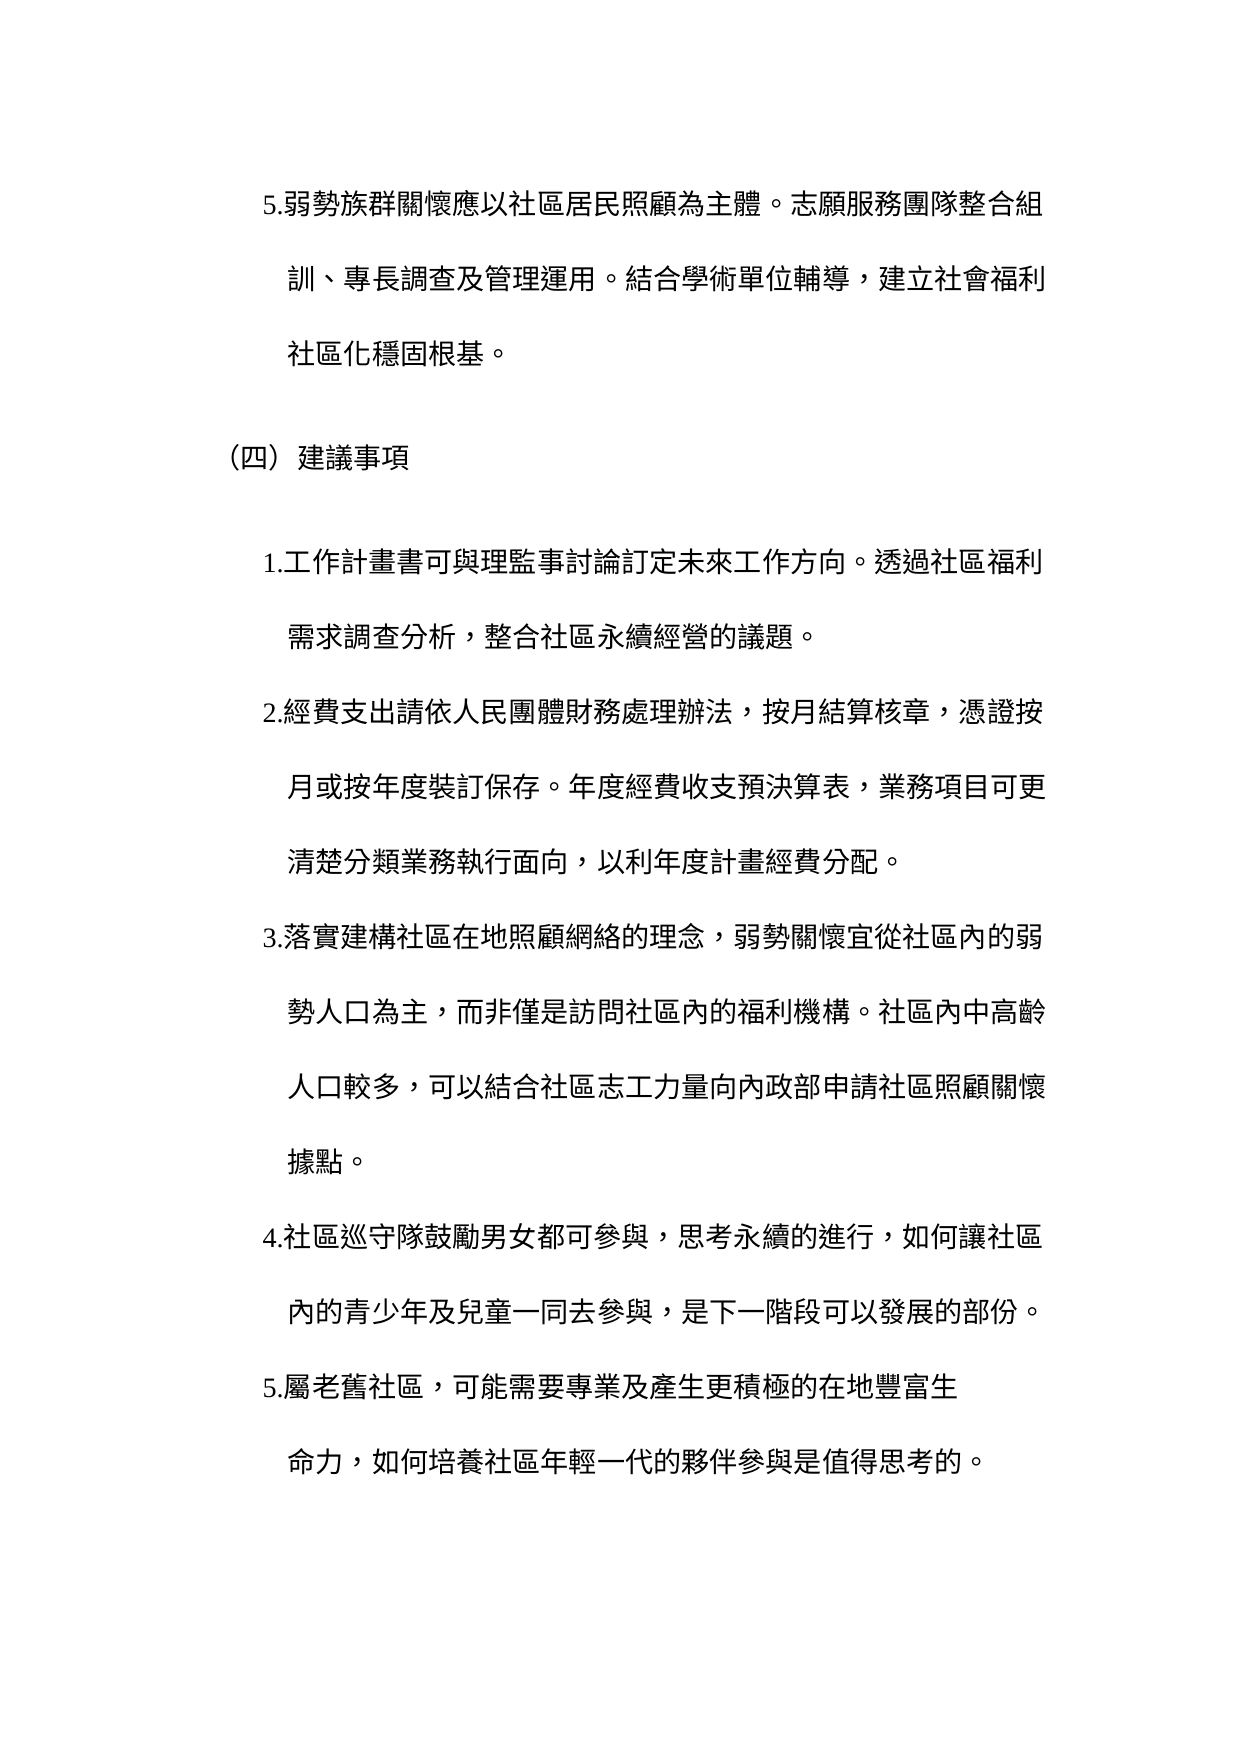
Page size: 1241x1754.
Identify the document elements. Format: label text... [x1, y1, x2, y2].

text 1.工作計畫書可與理監事討論訂定未來工作方向。透過社區福利需求調查分析，整合社區永續經營的議題。 [262, 523, 1053, 673]
text 5.屬老舊社區，可能需要專業及產生更積極的在地豐富生命力，如何培養社區年輕一代的夥伴參與是值得思考的。 [262, 1348, 978, 1498]
text 3.落實建構社區在地照顧網絡的理念，弱勢關懷宜從社區內的弱勢人口為主，而非僅是訪問社區內的福利機構。社區內中高齡人口較多，可以結合社區志工力量向內政部申請社區照顧關懷據點。 [262, 898, 1053, 1198]
text 4.社區巡守隊鼓勵男女都可參與，思考永續的進行，如何讓社區內的青少年及兒童一同去參與，是下一階段可以發展的部份。 [262, 1198, 1053, 1348]
text （四）建議事項 [187, 419, 1053, 494]
text 2.經費支出請依人民團體財務處理辦法，按月結算核章，憑證按月或按年度裝訂保存。年度經費收支預決算表，業務項目可更清楚分類業務執行面向，以利年度計畫經費分配。 [262, 673, 1053, 898]
text 5.弱勢族群關懷應以社區居民照顧為主體。志願服務團隊整合組訓、專長調查及管理運用。結合學術單位輔導，建立社會福利社區化穩固根基。 [262, 164, 1053, 389]
